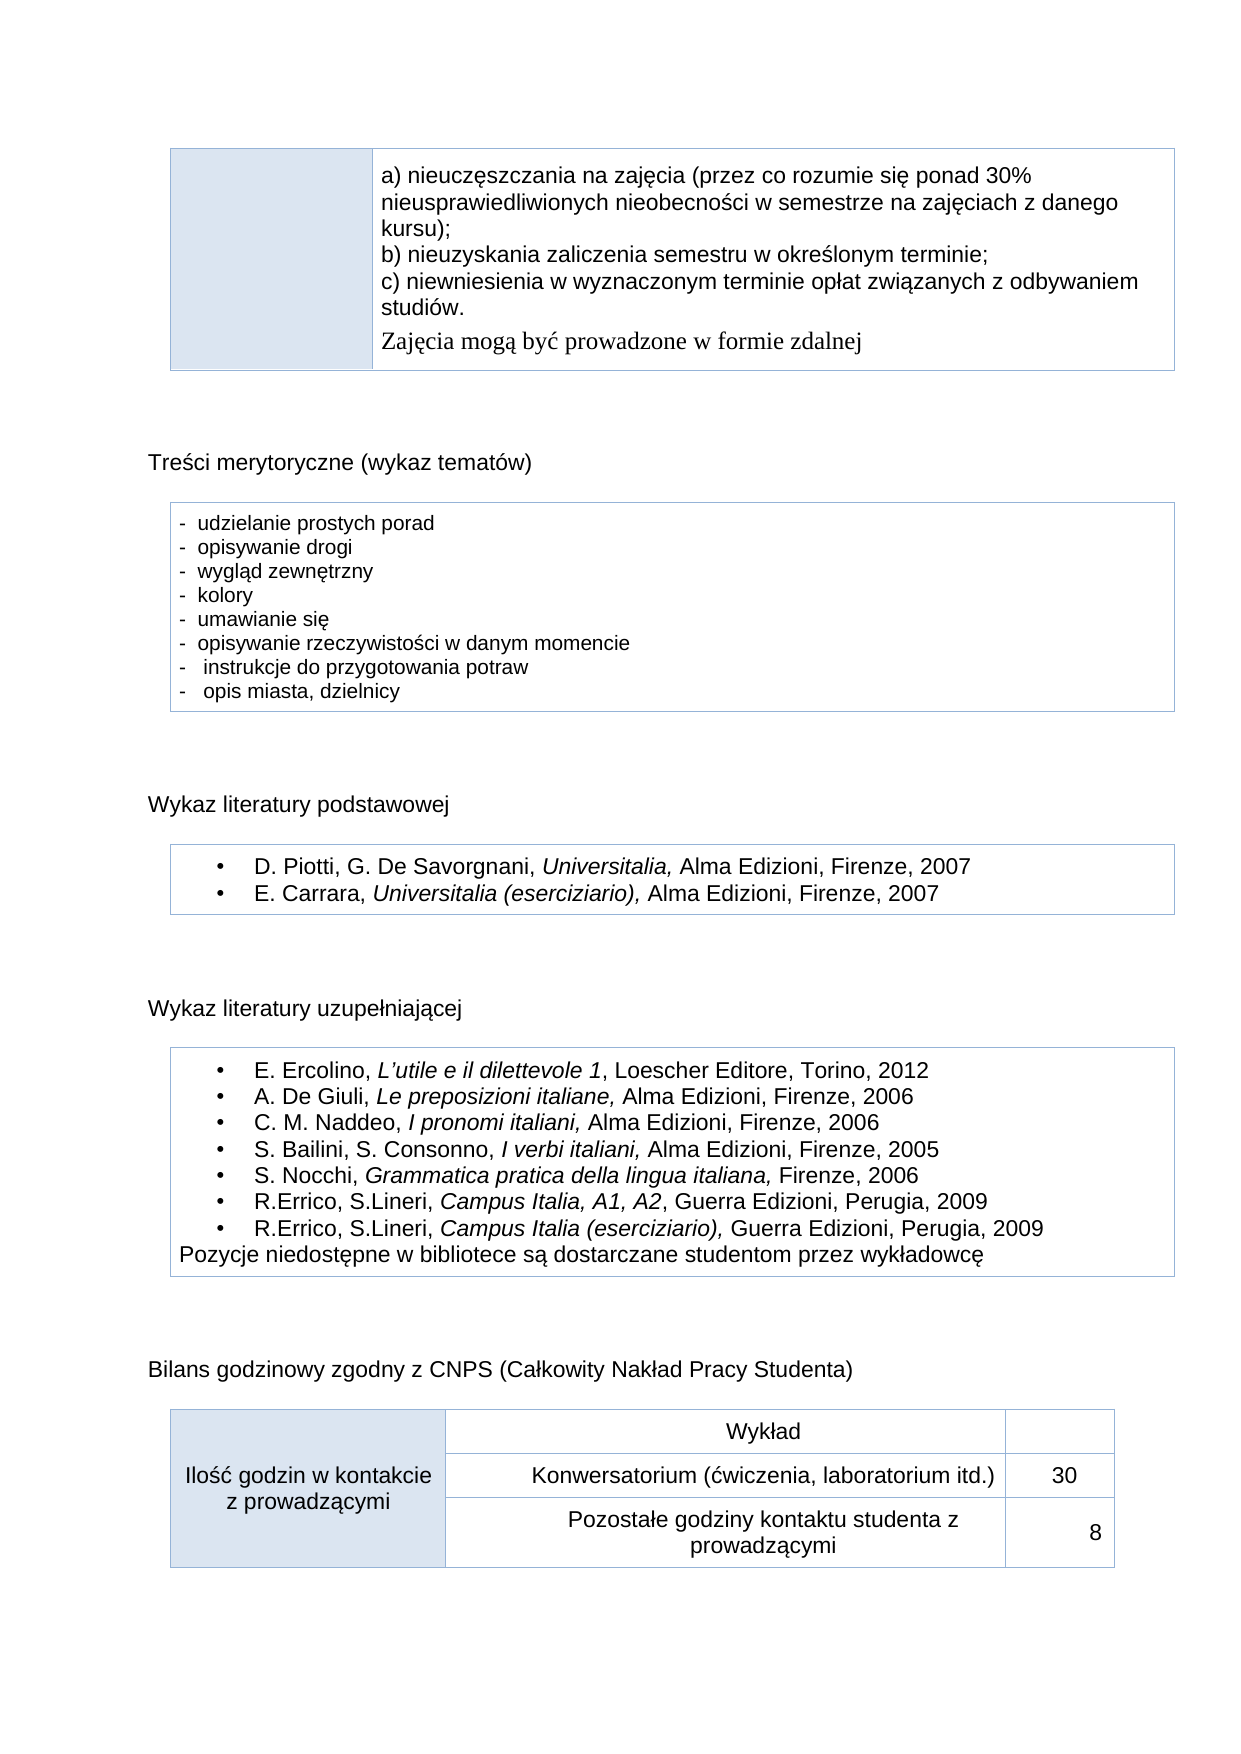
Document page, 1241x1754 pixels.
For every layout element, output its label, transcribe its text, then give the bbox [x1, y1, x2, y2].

table_cell 30 [1006, 1454, 1114, 1497]
table_header [1006, 1410, 1114, 1453]
table_header E. Ercolino, L’utile e il dilettevole 1, Loescher Editore, Torino, 2012 A. De Giuli, Le preposizioni italiane, Alma Edizioni, Firenze, 2006 C. M. Naddeo, I pronomi italiani, Alma Edizioni, Firenze, 2006 S. Bailini, S. Consonno, I verbi italiani, Alma Edizioni, Firenze, 2005 S. Nocchi, Grammatica pratica della lingua italiana, Firenze, 2006 R.Errico, S.Lineri, Campus Italia, A1, A2, Guerra Edizioni, Perugia, 2009 R.Errico, S.Lineri, Campus Italia (eserciziario), Guerra Edizioni, Perugia, 2009 Pozycje niedostępne w bibliotece są dostarczane studentom przez wykładowcę [171, 1048, 1174, 1276]
text Wykaz literatury uzupełniającej [148, 994, 1093, 1021]
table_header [373, 149, 1174, 369]
table_cell 8 [1006, 1498, 1114, 1567]
table_header D. Piotti, G. De Savorgnani, Universitalia, Alma Edizioni, Firenze, 2007 E. Carrara, Universitalia (eserciziario), Alma Edizioni, Firenze, 2007 [171, 845, 1174, 914]
table_cell Konwersatorium (ćwiczenia, laboratorium itd.) [446, 1454, 1005, 1497]
table_header Ilość godzin w kontakcie z prowadzącymi [171, 1410, 445, 1567]
text Wykaz literatury podstawowej [148, 791, 1093, 818]
table_header Wykład [446, 1410, 1005, 1453]
text Treści merytoryczne (wykaz tematów) [148, 449, 1093, 475]
text Bilans godzinowy zgodny z CNPS (Całkowity Nakład Pracy Studenta) [148, 1356, 1093, 1382]
table_header - udzielanie prostych porad - opisywanie drogi - wygląd zewnętrzny - kolory - umawianie się - opisywanie rzeczywistości w danym momencie - instrukcje do przygotowania potraw - opis miasta, dzielnicy [171, 503, 1174, 711]
table_header Uwagi [171, 149, 372, 369]
table_cell Pozostałe godziny kontaktu studenta z prowadzącymi [446, 1498, 1005, 1567]
